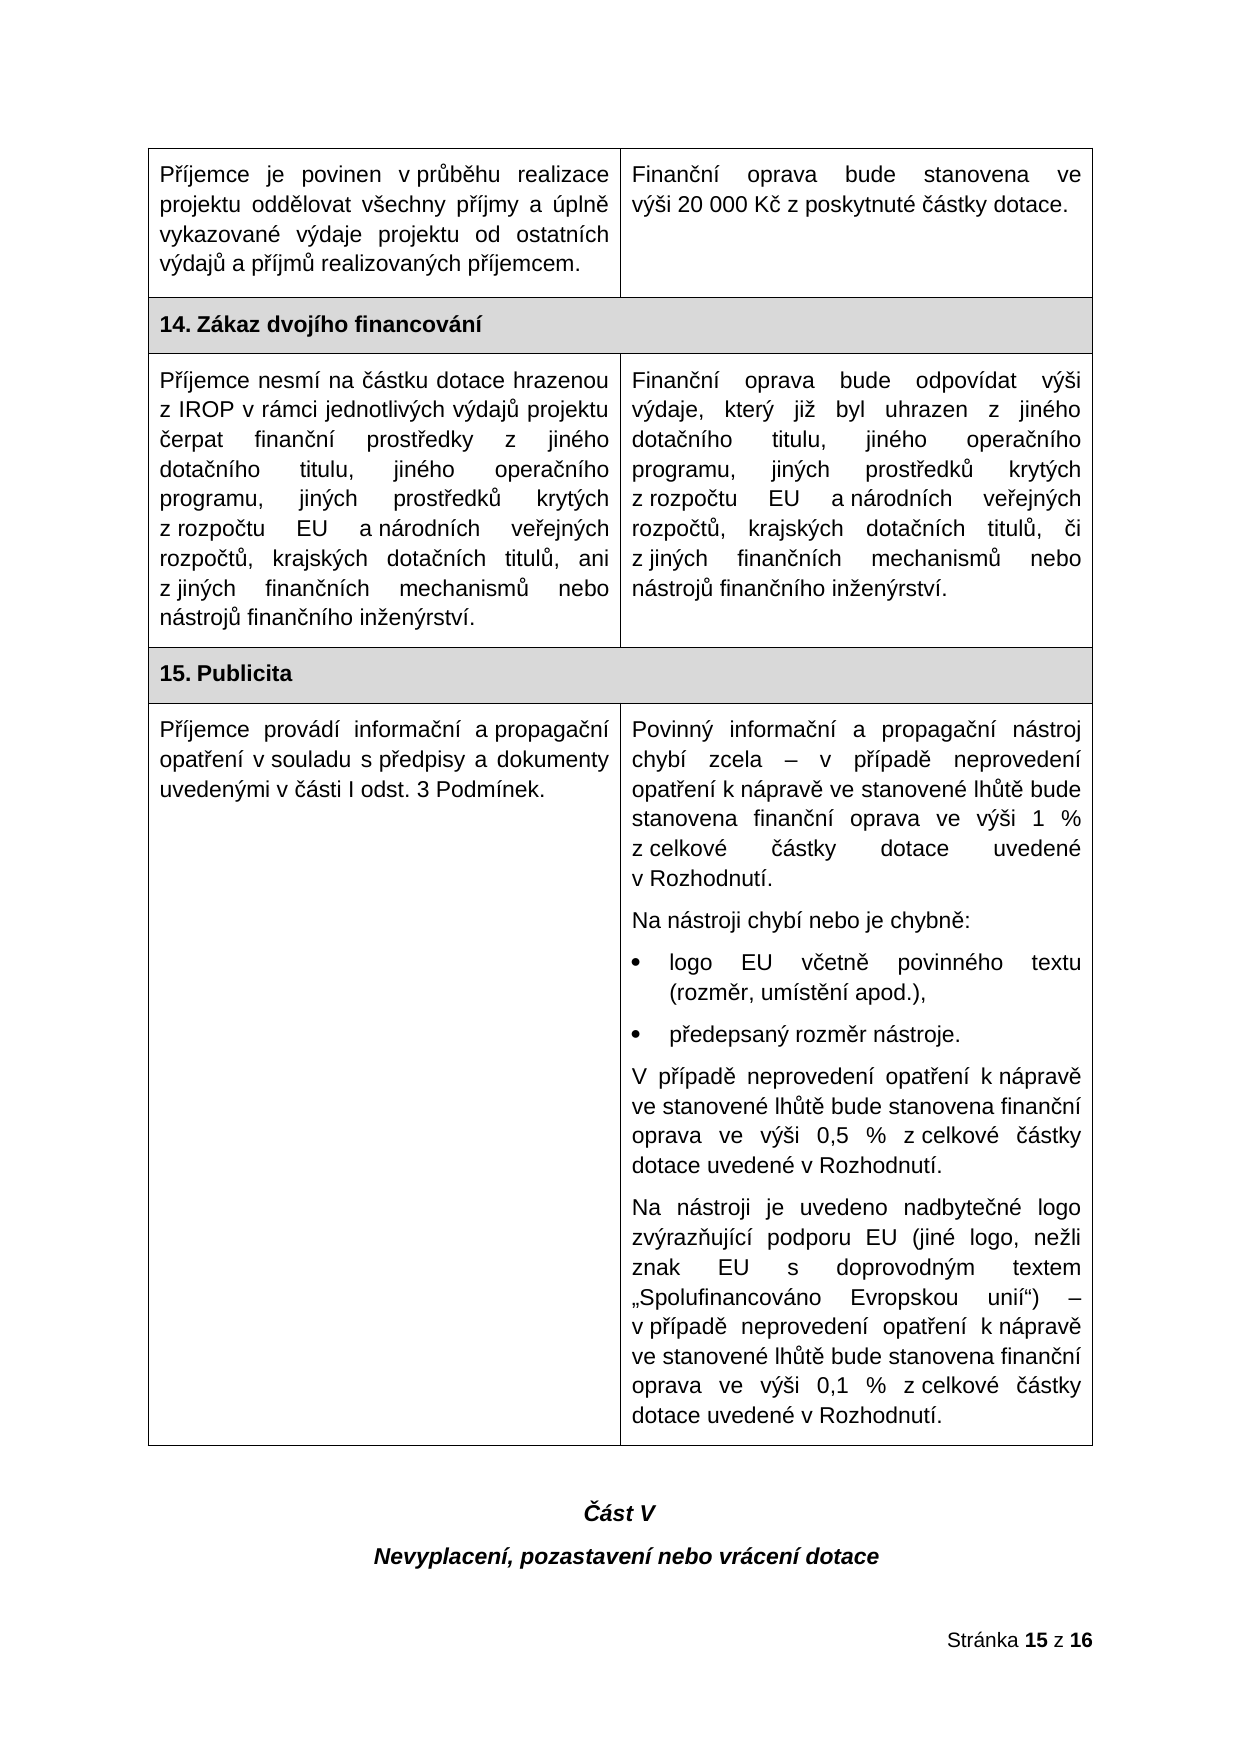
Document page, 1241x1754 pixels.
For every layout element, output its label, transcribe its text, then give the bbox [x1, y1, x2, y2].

subtitle Část V [148, 1500, 1093, 1527]
table_cell Publicita [149, 648, 1092, 703]
table_cell Povinný informační a propagační nástroj chybí zcela – v případě neprovedení opatření k nápravě ve stanovené lhůtě bude stanovena finanční oprava ve výši 1 % z celkové částky dotace uvedené v Rozhodnutí. Na nástroji chybí nebo je chybně: logo EU včetně povinného textu (rozměr, umístění apod.), předepsaný rozměr nástroje. V případě neprovedení opatření k nápravě ve stanovené lhůtě bude stanovena finanční oprava ve výši 0,5 % z celkové částky dotace uvedené v Rozhodnutí. Na nástroji je uvedeno nadbytečné logo zvýrazňující podporu EU (jiné logo, nežli znak EU s doprovodným textem „Spolufinancováno Evropskou unií“) – v případě neprovedení opatření k nápravě ve stanovené lhůtě bude stanovena finanční oprava ve výši 0,1 % z celkové částky dotace uvedené v Rozhodnutí. [621, 704, 1092, 1445]
table_cell Zákaz dvojího financování [149, 298, 1092, 353]
table_cell Finanční oprava bude odpovídat výši výdaje, který již byl uhrazen z jiného dotačního titulu, jiného operačního programu, jiných prostředků krytých z rozpočtu EU a národních veřejných rozpočtů, krajských dotačních titulů, či z jiných finančních mechanismů nebo nástrojů finančního inženýrství. [621, 354, 1092, 647]
table_cell Příjemce je povinen v průběhu realizace projektu oddělovat všechny příjmy a úplně vykazované výdaje projektu od ostatních výdajů a příjmů realizovaných příjemcem. [149, 149, 620, 297]
text Nevyplacení, pozastavení nebo vrácení dotace [162, 1543, 1093, 1569]
table_cell Příjemce nesmí na částku dotace hrazenou z IROP v rámci jednotlivých výdajů projektu čerpat finanční prostředky z jiného dotačního titulu, jiného operačního programu, jiných prostředků krytých z rozpočtu EU a národních veřejných rozpočtů, krajských dotačních titulů, ani z jiných finančních mechanismů nebo nástrojů finančního inženýrství. [149, 354, 620, 647]
table_cell Finanční oprava bude stanovena ve výši 20 000 Kč z poskytnuté částky dotace. [621, 149, 1092, 297]
table_cell Příjemce provádí informační a propagační opatření v souladu s předpisy a dokumenty uvedenými v části I odst. 3 Podmínek. [149, 704, 620, 1445]
